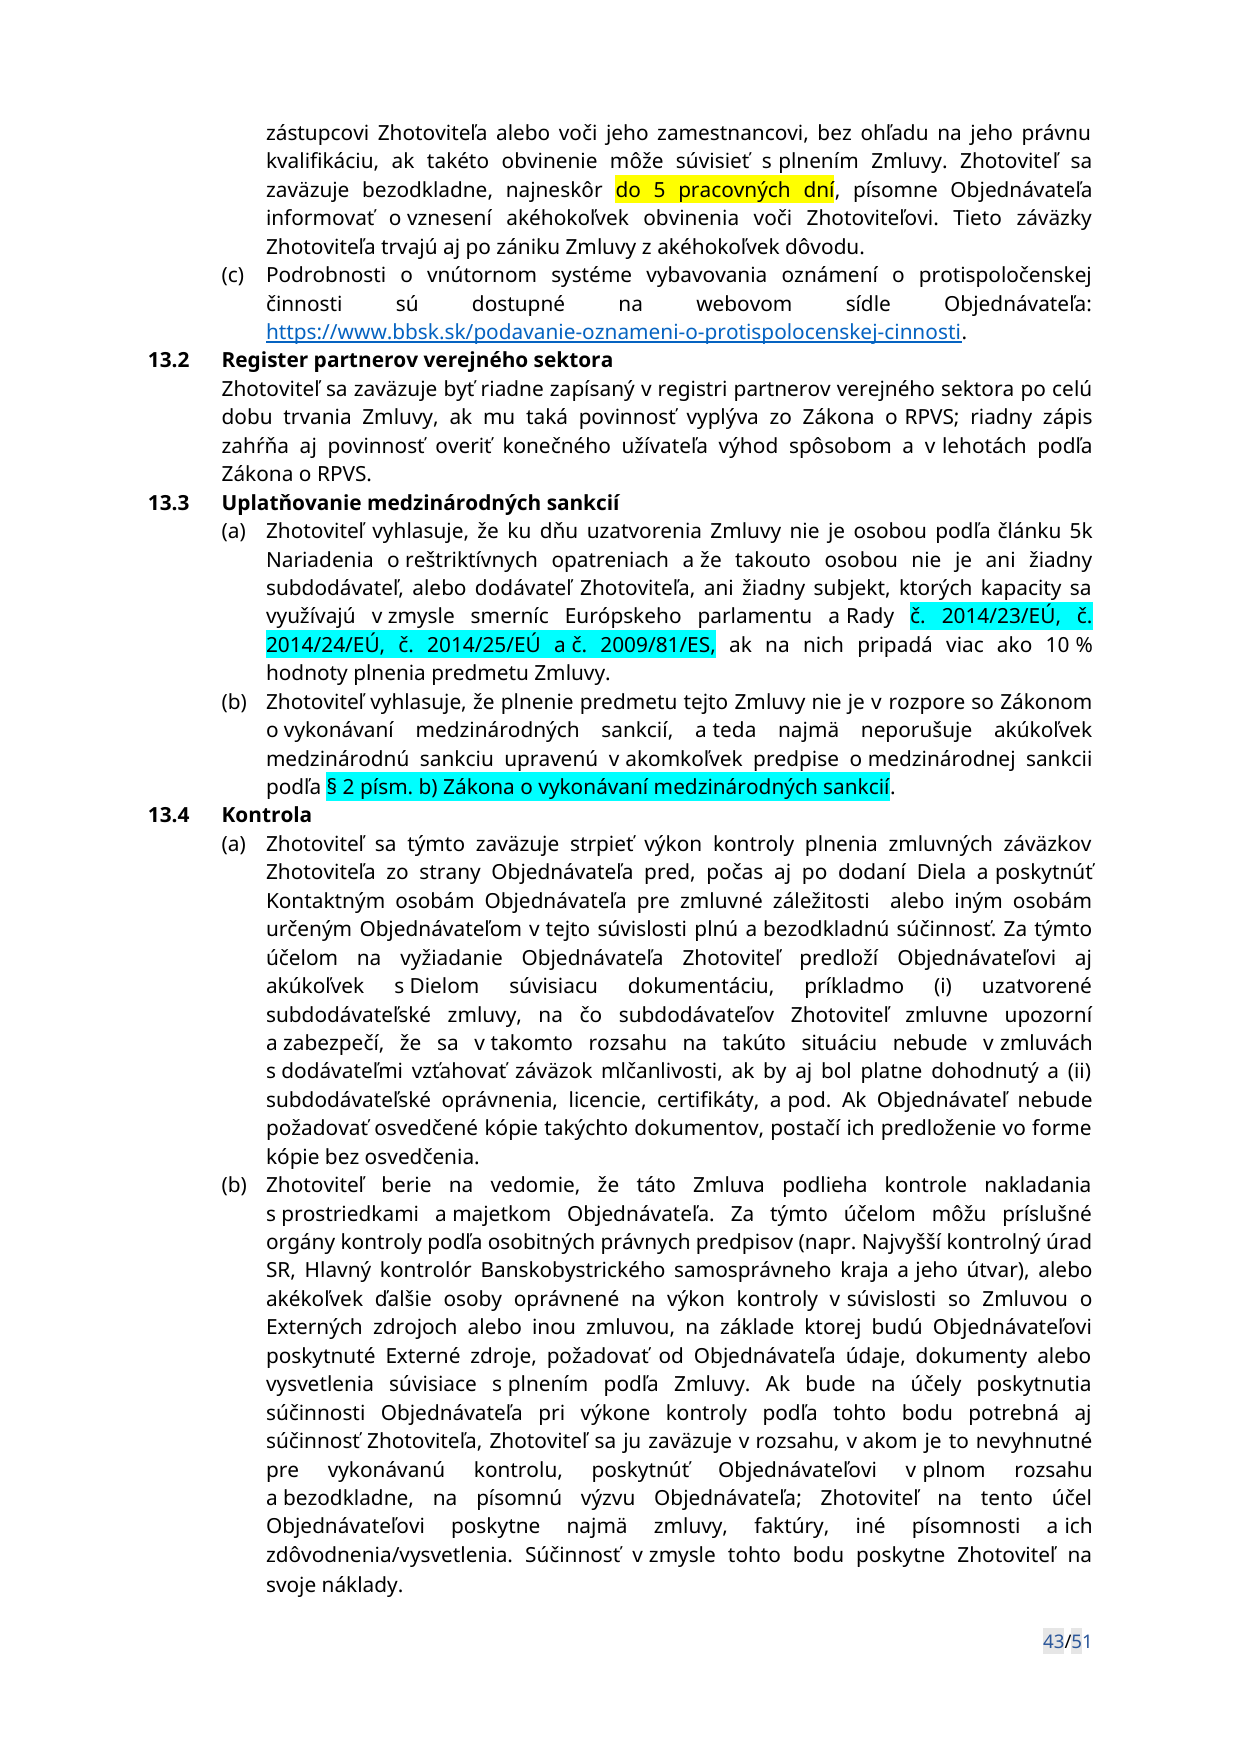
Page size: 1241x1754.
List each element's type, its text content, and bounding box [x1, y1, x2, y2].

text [221, 118, 1093, 260]
text (b) Zhotoviteľ vyhlasuje, že plnenie predmetu tejto Zmluvy nie je v rozpore so Zákonom o vykonávaní medzinárodných sankcií, a teda najmä neporušuje akúkoľvek medzinárodnú sankciu upravenú v akomkoľvek predpise o medzinárodnej sankcii podľa § 2 písm. b) Zákona o vykonávaní medzinárodných sankcií. [221, 687, 1093, 801]
text (a) Zhotoviteľ vyhlasuje, že ku dňu uzatvorenia Zmluvy nie je osobou podľa článku 5k Nariadenia o reštriktívnych opatreniach a že takouto osobou nie je ani žiadny subdodávateľ, alebo dodávateľ Zhotoviteľa, ani žiadny subjekt, ktorých kapacity sa využívajú v zmysle smerníc Európskeho parlamentu a Rady č. 2014/23/EÚ, č. 2014/24/EÚ, č. 2014/25/EÚ a č. 2009/81/ES, ak na nich pripadá viac ako 10 % hodnoty plnenia predmetu Zmluvy. [221, 516, 1093, 687]
text (a) Zhotoviteľ sa týmto zaväzuje strpieť výkon kontroly plnenia zmluvných záväzkov Zhotoviteľa zo strany Objednávateľa pred, počas aj po dodaní Diela a poskytnúť Kontaktným osobám Objednávateľa pre zmluvné záležitosti alebo iným osobám určeným Objednávateľom v tejto súvislosti plnú a bezodkladnú súčinnosť. Za týmto účelom na vyžiadanie Objednávateľa Zhotoviteľ predloží Objednávateľovi aj akúkoľvek s Dielom súvisiacu dokumentáciu, príkladmo (i) uzatvorené subdodávateľské zmluvy, na čo subdodávateľov Zhotoviteľ zmluvne upozorní a zabezpečí, že sa v takomto rozsahu na takúto situáciu nebude v zmluvách s dodávateľmi vzťahovať záväzok mlčanlivosti, ak by aj bol platne dohodnutý a (ii) subdodávateľské oprávnenia, licencie, certifikáty, a pod. Ak Objednávateľ nebude požadovať osvedčené kópie takýchto dokumentov, postačí ich predloženie vo forme kópie bez osvedčenia. [221, 829, 1093, 1170]
text (b) Zhotoviteľ berie na vedomie, že táto Zmluva podlieha kontrole nakladania s prostriedkami a majetkom Objednávateľa. Za týmto účelom môžu príslušné orgány kontroly podľa osobitných právnych predpisov (napr. Najvyšší kontrolný úrad SR, Hlavný kontrolór Banskobystrického samosprávneho kraja a jeho útvar), alebo akékoľvek ďalšie osoby oprávnené na výkon kontroly v súvislosti so Zmluvou o Externých zdrojoch alebo inou zmluvou, na základe ktorej budú Objednávateľovi poskytnuté Externé zdroje, požadovať od Objednávateľa údaje, dokumenty alebo vysvetlenia súvisiace s plnením podľa Zmluvy. Ak bude na účely poskytnutia súčinnosti Objednávateľa pri výkone kontroly podľa tohto bodu potrebná aj súčinnosť Zhotoviteľa, Zhotoviteľ sa ju zaväzuje v rozsahu, v akom je to nevyhnutné pre vykonávanú kontrolu, poskytnúť Objednávateľovi v plnom rozsahu a bezodkladne, na písomnú výzvu Objednávateľa; Zhotoviteľ na tento účel Objednávateľovi poskytne najmä zmluvy, faktúry, iné písomnosti a ich zdôvodnenia/vysvetlenia. Súčinnosť v zmysle tohto bodu poskytne Zhotoviteľ na svoje náklady. [221, 1170, 1093, 1600]
text 13.2 Register partnerov verejného sektora [148, 346, 1093, 374]
text 13.3 Uplatňovanie medzinárodných sankcií [148, 488, 1093, 516]
text (c) Podrobnosti o vnútornom systéme vybavovania oznámení o protispoločenskej činnosti sú dostupné na webovom sídle Objednávateľa: https://www.bbsk.sk/podavanie-oznameni-o-protispolocenskej-cinnosti. [221, 260, 1093, 346]
text 13.4 Kontrola [148, 801, 1093, 829]
text Zhotoviteľ sa zaväzuje byť riadne zapísaný v registri partnerov verejného sektora po celú dobu trvania Zmluvy, ak mu taká povinnosť vyplýva zo Zákona o RPVS; riadny zápis zahŕňa aj povinnosť overiť konečného užívateľa výhod spôsobom a v lehotách podľa Zákona o RPVS. [221, 374, 1093, 488]
